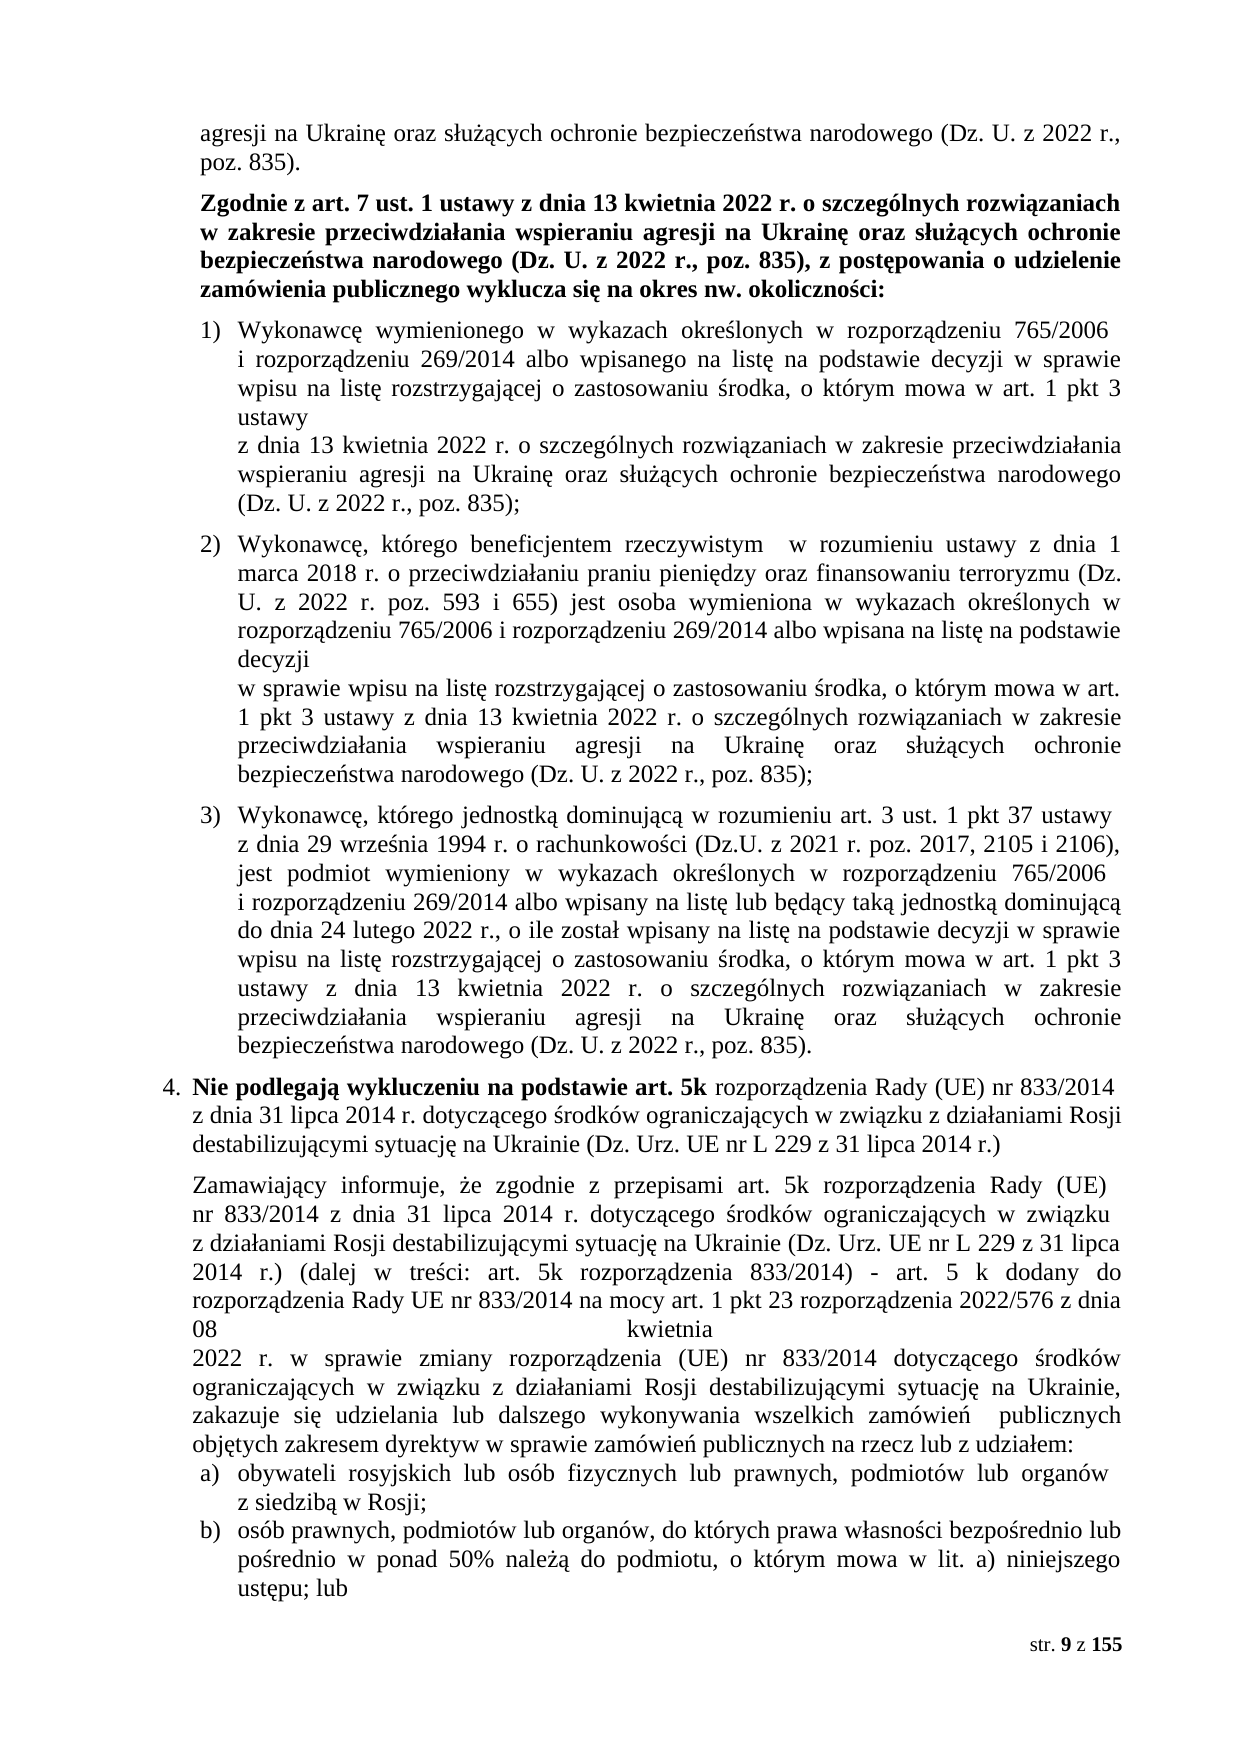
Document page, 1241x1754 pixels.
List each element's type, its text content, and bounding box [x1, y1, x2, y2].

list obywateli rosyjskich lub osób fizycznych lub prawnych, podmiotów lub organów z siedzibą w Rosji; [200, 1458, 1122, 1516]
list Wykonawcę, którego jednostką dominującą w rozumieniu art. 3 ust. 1 pkt 37 ustawy z dnia 29 września 1994 r. o rachunkowości (Dz.U. z 2021 r. poz. 2017, 2105 i 2106), jest podmiot wymieniony w wykazach określonych w rozporządzeniu 765/2006 i rozporządzeniu 269/2014 albo wpisany na listę lub będący taką jednostką dominującą do dnia 24 lutego 2022 r., o ile został wpisany na listę na podstawie decyzji w sprawie wpisu na listę rozstrzygającej o zastosowaniu środka, o którym mowa w art. 1 pkt 3 ustawy z dnia 13 kwietnia 2022 r. o szczególnych rozwiązaniach w zakresie przeciwdziałania wspieraniu agresji na Ukrainę oraz służących ochronie bezpieczeństwa narodowego (Dz. U. z 2022 r., poz. 835). [200, 801, 1122, 1059]
list osób prawnych, podmiotów lub organów, do których prawa własności bezpośrednio lub pośrednio w ponad 50% należą do podmiotu, o którym mowa w lit. a) niniejszego ustępu; lub [200, 1516, 1122, 1602]
text Zgodnie z art. 7 ust. 1 ustawy z dnia 13 kwietnia 2022 r. o szczególnych rozwiązaniach w zakresie przeciwdziałania wspieraniu agresji na Ukrainę oraz służących ochronie bezpieczeństwa narodowego (Dz. U. z 2022 r., poz. 835), z postępowania o udzielenie zamówienia publicznego wyklucza się na okres nw. okoliczności: [200, 188, 1122, 303]
list Wykonawcę wymienionego w wykazach określonych w rozporządzeniu 765/2006 i rozporządzeniu 269/2014 albo wpisanego na listę na podstawie decyzji w sprawie wpisu na listę rozstrzygającej o zastosowaniu środka, o którym mowa w art. 1 pkt 3 ustawy z dnia 13 kwietnia 2022 r. o szczególnych rozwiązaniach w zakresie przeciwdziałania wspieraniu agresji na Ukrainę oraz służących ochronie bezpieczeństwa narodowego (Dz. U. z 2022 r., poz. 835); [200, 316, 1122, 517]
list Wykonawcę, którego beneficjentem rzeczywistym w rozumieniu ustawy z dnia 1 marca 2018 r. o przeciwdziałaniu praniu pieniędzy oraz finansowaniu terroryzmu (Dz. U. z 2022 r. poz. 593 i 655) jest osoba wymieniona w wykazach określonych w rozporządzeniu 765/2006 i rozporządzeniu 269/2014 albo wpisana na listę na podstawie decyzji w sprawie wpisu na listę rozstrzygającej o zastosowaniu środka, o którym mowa w art. 1 pkt 3 ustawy z dnia 13 kwietnia 2022 r. o szczególnych rozwiązaniach w zakresie przeciwdziałania wspieraniu agresji na Ukrainę oraz służących ochronie bezpieczeństwa narodowego (Dz. U. z 2022 r., poz. 835); [200, 529, 1122, 788]
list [162, 118, 1122, 176]
text Zamawiający informuje, że zgodnie z przepisami art. 5k rozporządzenia Rady (UE) nr 833/2014 z dnia 31 lipca 2014 r. dotyczącego środków ograniczających w związku z działaniami Rosji destabilizującymi sytuację na Ukrainie (Dz. Urz. UE nr L 229 z 31 lipca 2014 r.) (dalej w treści: art. 5k rozporządzenia 833/2014) - art. 5 k dodany do rozporządzenia Rady UE nr 833/2014 na mocy art. 1 pkt 23 rozporządzenia 2022/576 z dnia 08 kwietnia 2022 r. w sprawie zmiany rozporządzenia (UE) nr 833/2014 dotyczącego środków ograniczających w związku z działaniami Rosji destabilizującymi sytuację na Ukrainie, zakazuje się udzielania lub dalszego wykonywania wszelkich zamówień publicznych objętych zakresem dyrektyw w sprawie zamówień publicznych na rzecz lub z udziałem: [192, 1171, 1122, 1458]
list Nie podlegają wykluczeniu na podstawie art. 5k rozporządzenia Rady (UE) nr 833/2014 z dnia 31 lipca 2014 r. dotyczącego środków ograniczających w związku z działaniami Rosji destabilizującymi sytuację na Ukrainie (Dz. Urz. UE nr L 229 z 31 lipca 2014 r.) [162, 1072, 1122, 1158]
